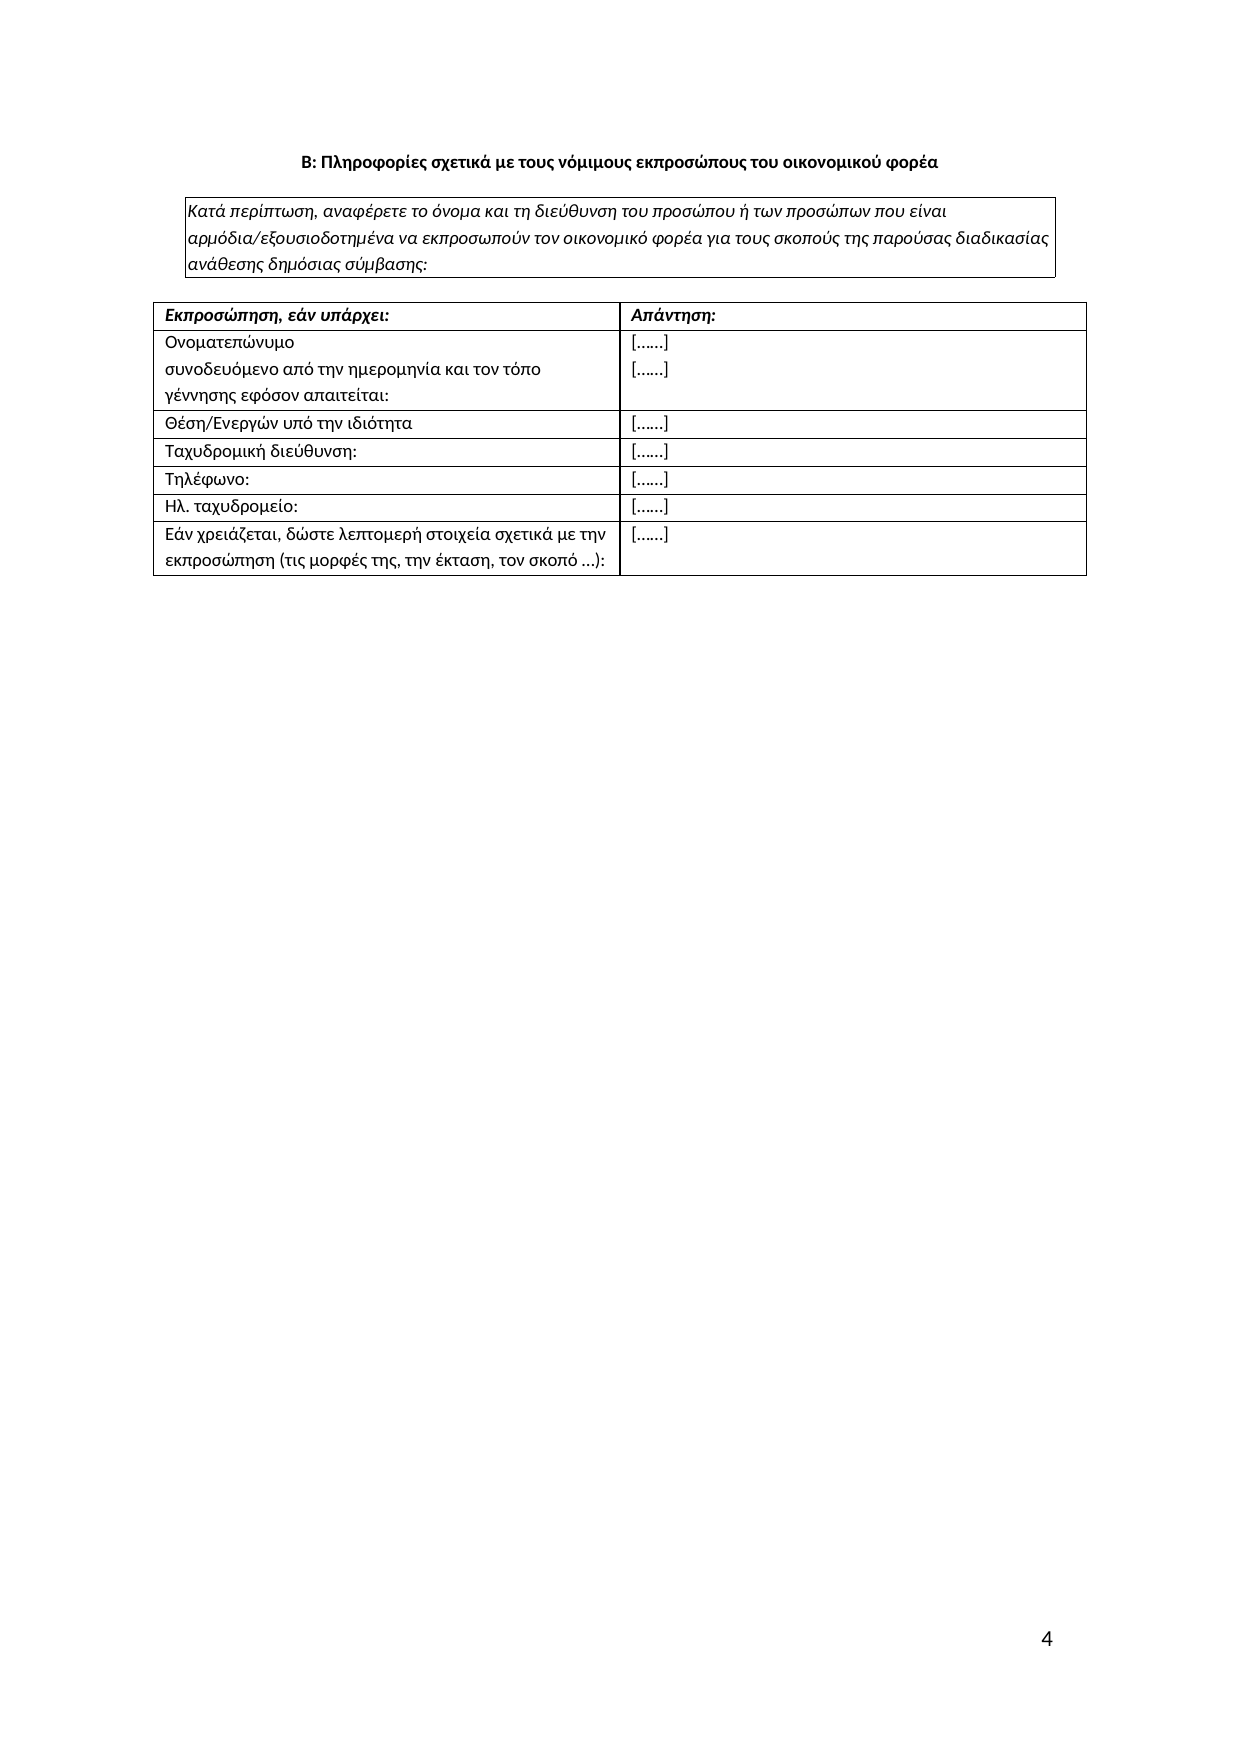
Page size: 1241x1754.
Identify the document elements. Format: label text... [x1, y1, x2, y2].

table_cell Θέση/Ενεργών υπό την ιδιότητα [154, 411, 619, 438]
table_cell [……] [621, 467, 1086, 493]
table_header Εκπροσώπηση, εάν υπάρχει: [154, 303, 619, 329]
table_cell [……] [621, 411, 1086, 438]
table_header Απάντηση: [621, 303, 1086, 329]
text Β: Πληροφορίες σχετικά με τους νόμιμους εκπροσώπους του οικονομικού φορέα [187, 150, 1053, 173]
table_cell [……] [621, 522, 1086, 575]
text Κατά περίπτωση, αναφέρετε το όνομα και τη διεύθυνση του προσώπου ή των προσώπων που είναι αρμόδια/εξουσιοδοτημένα να εκπροσωπούν τον οικονομικό φορέα για τους σκοπούς της παρούσας διαδικασίας ανάθεσης δημόσιας σύμβασης: [186, 198, 1055, 277]
table_cell Τηλέφωνο: [154, 467, 619, 493]
table_cell Ταχυδρομική διεύθυνση: [154, 439, 619, 466]
table_cell Ηλ. ταχυδρομείο: [154, 495, 619, 521]
table_cell Ονοματεπώνυμο συνοδευόμενο από την ημερομηνία και τον τόπο γέννησης εφόσον απαιτείται: [154, 331, 619, 410]
table_cell [……] [……] [621, 331, 1086, 410]
table_cell Εάν χρειάζεται, δώστε λεπτομερή στοιχεία σχετικά με την εκπροσώπηση (τις μορφές της, την έκταση, τον σκοπό …): [154, 522, 619, 575]
table_cell [……] [621, 439, 1086, 466]
table_cell [……] [621, 495, 1086, 521]
